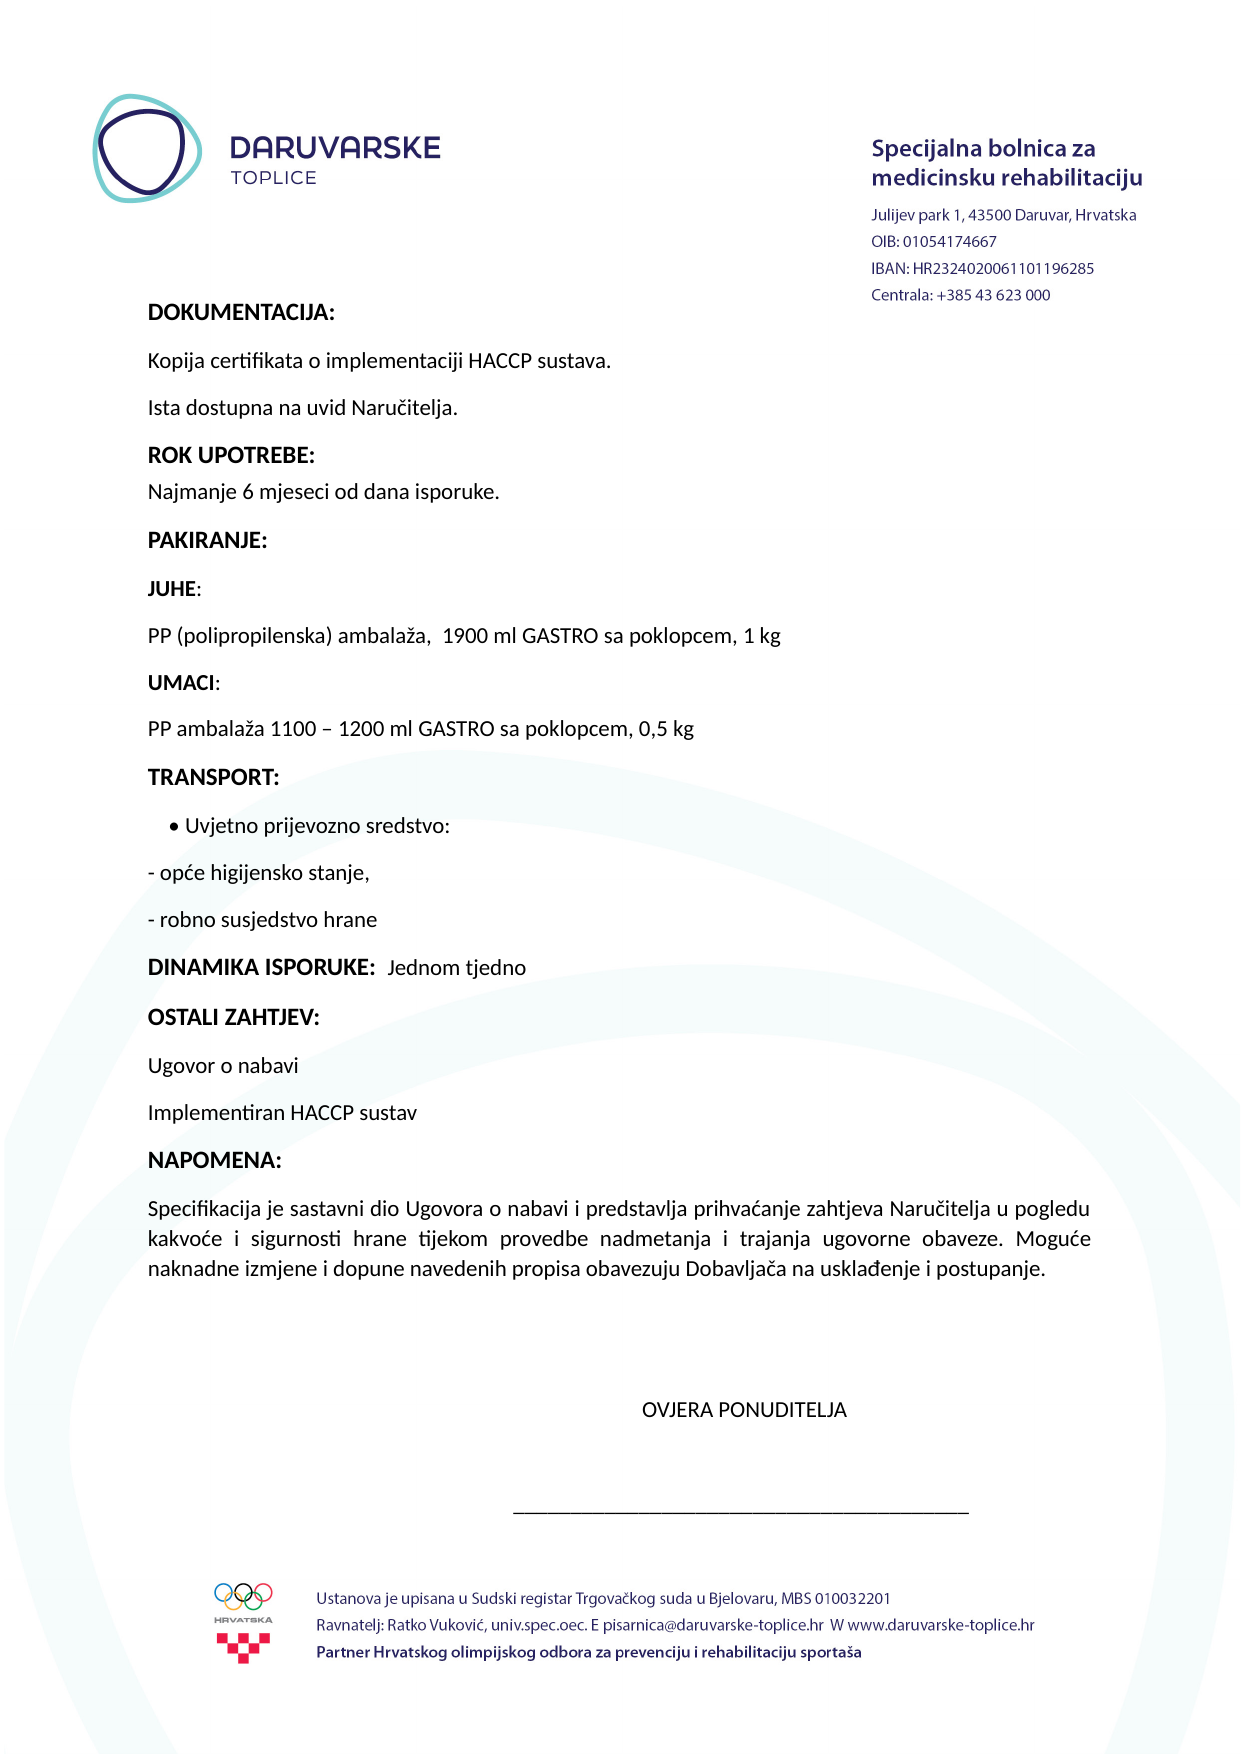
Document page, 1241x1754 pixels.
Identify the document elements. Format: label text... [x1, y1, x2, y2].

text ________________________________________ [148, 1489, 1093, 1517]
text TRANSPORT: [148, 761, 1093, 792]
text PP ambalaža 1100 – 1200 ml GASTRO sa poklopcem, 0,5 kg [148, 714, 1093, 742]
text ROK UPOTREBE: [148, 440, 1093, 470]
text DOKUMENTACIJA: [148, 296, 1093, 327]
text - opće higijensko stanje, [148, 858, 1093, 886]
text Kopija certifikata o implementaciji HACCP sustava. [148, 346, 1093, 374]
picture [4, 6, 1241, 1754]
text Najmanje 6 mjeseci od dana isporuke. [148, 477, 1093, 505]
text PP (polipropilenska) ambalaža, 1900 ml GASTRO sa poklopcem, 1 kg [148, 621, 1093, 649]
text Specifikacija je sastavni dio Ugovora o nabavi i predstavlja prihvaćanje zahtjeva Naručitelja u pogledu kakvoće i sigurnosti hrane tijekom provedbe nadmetanja i trajanja ugovorne obaveze. Moguće naknadne izmjene i dopune navedenih propisa obavezuju Dobavljača na usklađenje i postupanje. [148, 1194, 1093, 1282]
text Ugovor o nabavi [148, 1051, 1093, 1079]
text OVJERA PONUDITELJA [148, 1395, 1093, 1423]
text OSTALI ZAHTJEV: [148, 1001, 1093, 1032]
text Implementiran HACCP sustav [148, 1098, 1093, 1126]
text Ista dostupna na uvid Naručitelja. [148, 393, 1093, 421]
text UMACI: [148, 668, 1093, 696]
text NAPOMENA: [148, 1144, 1093, 1175]
text DINAMIKA ISPORUKE: Jednom tjedno [148, 952, 1093, 982]
text JUHE: [148, 574, 1093, 602]
text • Uvjetno prijevozno sredstvo: [148, 811, 1093, 839]
text - robno susjedstvo hrane [148, 905, 1093, 933]
text PAKIRANJE: [148, 524, 1093, 555]
